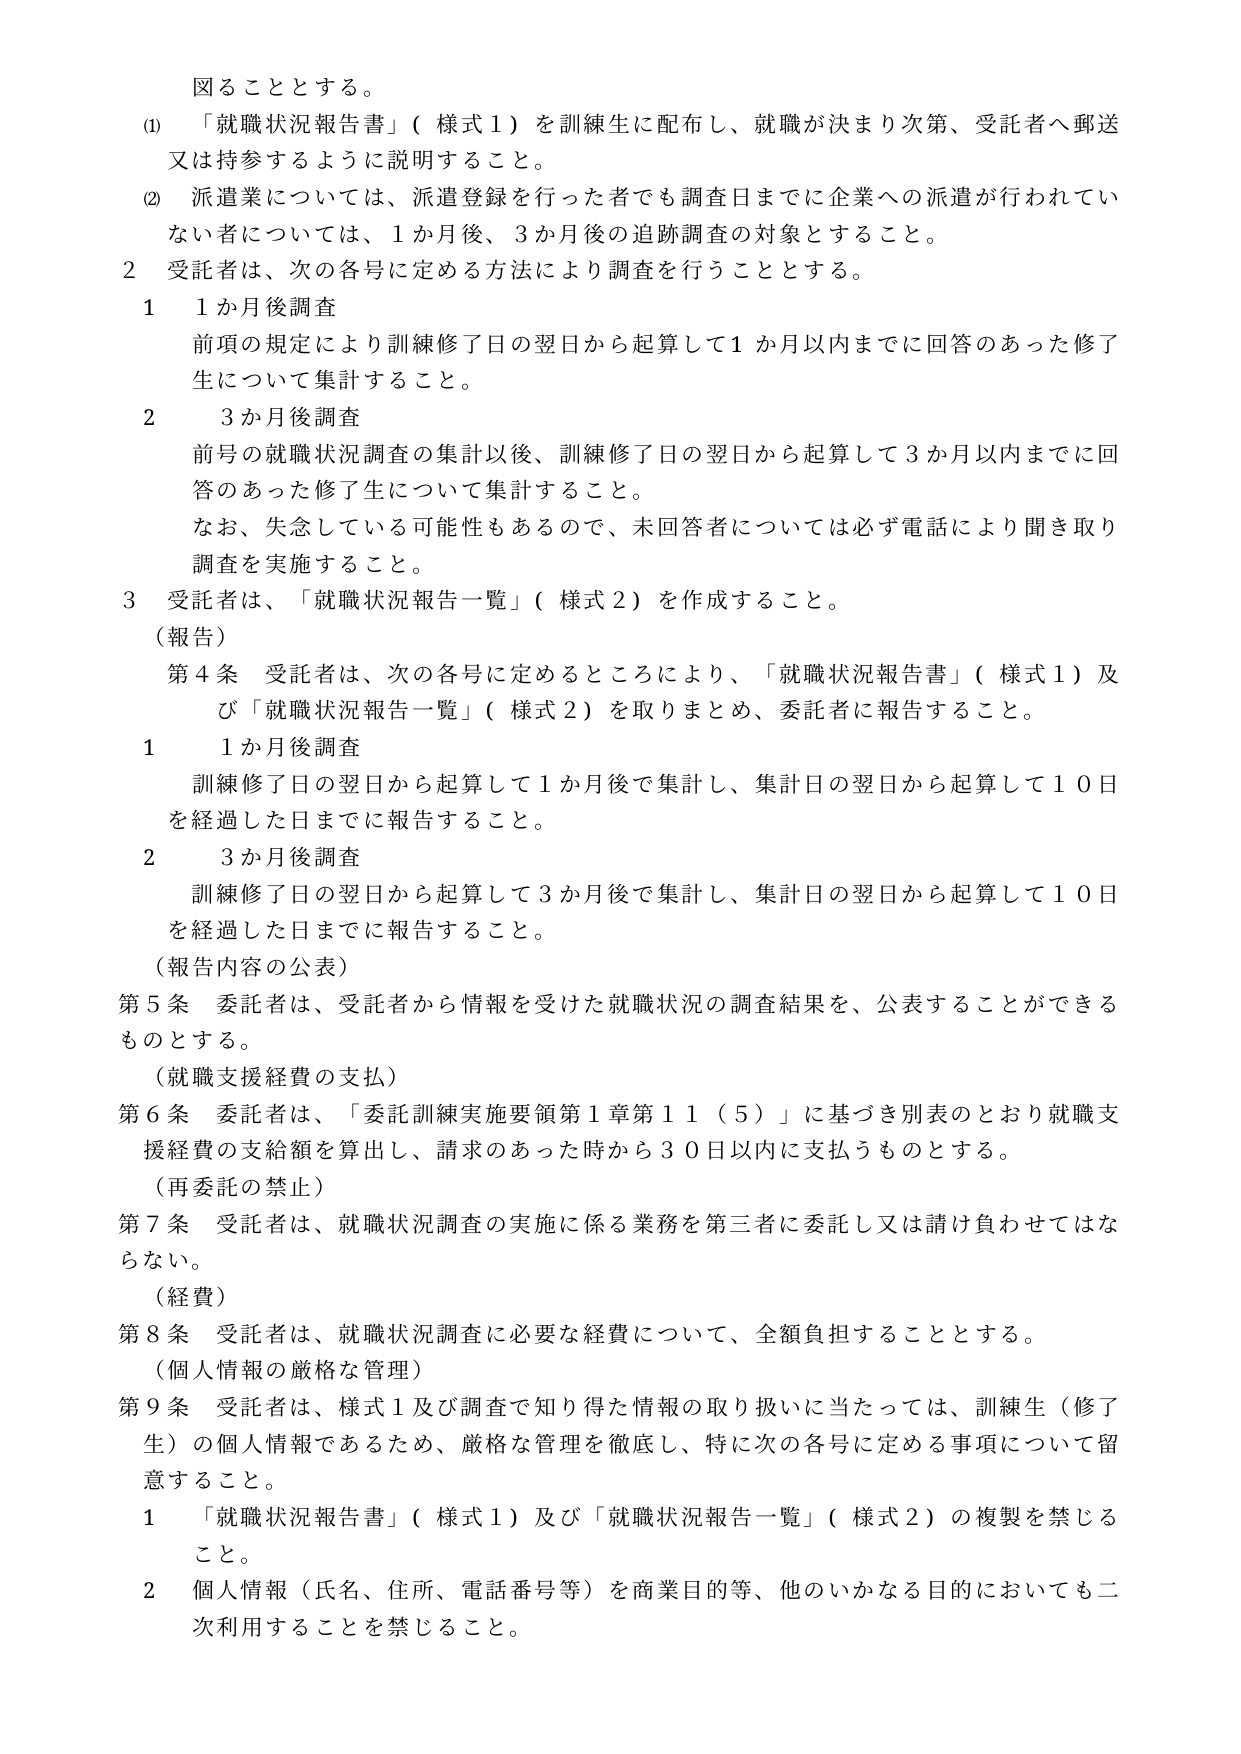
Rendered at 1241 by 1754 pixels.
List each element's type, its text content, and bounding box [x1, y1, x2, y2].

text 第６条 委託者は、「委託訓練実施要領第１章第１１（５）」に基づき別表のとおり就職支援経費の支給額を算出し、請求のあった時から３０日以内に支払うものとする。 [118, 1094, 1122, 1168]
text なお、失念している可能性もあるので、未回答者については必ず電話により聞き取り調査を実施すること。 [169, 508, 1122, 581]
text 前号の就職状況調査の集計以後、訓練修了日の翌日から起算して３か月以内までに回答のあった修了生について集計すること。 [169, 434, 1122, 508]
text 第７条 受託者は、就職状況調査の実施に係る業務を第三者に委託し又は請け負わせてはならない。 [118, 1204, 1122, 1278]
text （報告内容の公表） [118, 948, 1122, 984]
text ⑵ 派遣業については、派遣登録を行った者でも調査日までに企業への派遣が行われていない者については、１か月後、３か月後の追跡調査の対象とすること。 [142, 178, 1122, 251]
text （経費） [118, 1278, 1122, 1314]
text 第９条 受託者は、様式１及び調査で知り得た情報の取り扱いに当たっては、訓練生（修了生）の個人情報であるため、厳格な管理を徹底し、特に次の各号に定める事項について留意すること。 [118, 1388, 1122, 1498]
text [118, 68, 1122, 104]
text 訓練修了日の翌日から起算して３か月後で集計し、集計日の翌日から起算して１０日を経過した日までに報告すること。 [118, 874, 1122, 948]
list 個人情報（氏名、住所、電話番号等）を商業目的等、他のいかなる目的においても二次利用することを禁じること。 [140, 1571, 1122, 1644]
list １か月後調査 [140, 728, 1122, 764]
list ３か月後調査 [140, 398, 1122, 434]
text 前項の規定により訓練修了日の翌日から起算して1か月以内までに回答のあった修了生について集計すること。 [169, 324, 1122, 398]
text （報告） [118, 618, 1122, 654]
list ３か月後調査 [140, 838, 1122, 874]
text 第４条 受託者は、次の各号に定めるところにより、「就職状況報告書」(様式１)及び「就職状況報告一覧」(様式２)を取りまとめ、委託者に報告すること。 [148, 654, 1122, 728]
text （就職支援経費の支払） [118, 1058, 1122, 1094]
text ２ 受託者は、次の各号に定める方法により調査を行うこととする。 [118, 251, 1122, 288]
text ３ 受託者は、「就職状況報告一覧」(様式２)を作成すること。 [118, 581, 1122, 618]
text （再委託の禁止） [118, 1168, 1122, 1204]
text 第５条 委託者は、受託者から情報を受けた就職状況の調査結果を、公表することができるものとする。 [118, 984, 1122, 1058]
text 第８条 受託者は、就職状況調査に必要な経費について、全額負担することとする。 [118, 1314, 1122, 1351]
text （個人情報の厳格な管理） [118, 1351, 1122, 1388]
list １か月後調査 [140, 288, 1122, 324]
list 「就職状況報告書」(様式１)及び「就職状況報告一覧」(様式２)の複製を禁じること。 [140, 1498, 1122, 1571]
text 訓練修了日の翌日から起算して１か月後で集計し、集計日の翌日から起算して１０日を経過した日までに報告すること。 [167, 764, 1122, 838]
text ⑴ 「就職状況報告書」(様式１)を訓練生に配布し、就職が決まり次第、受託者へ郵送又は持参するように説明すること。 [142, 104, 1122, 178]
